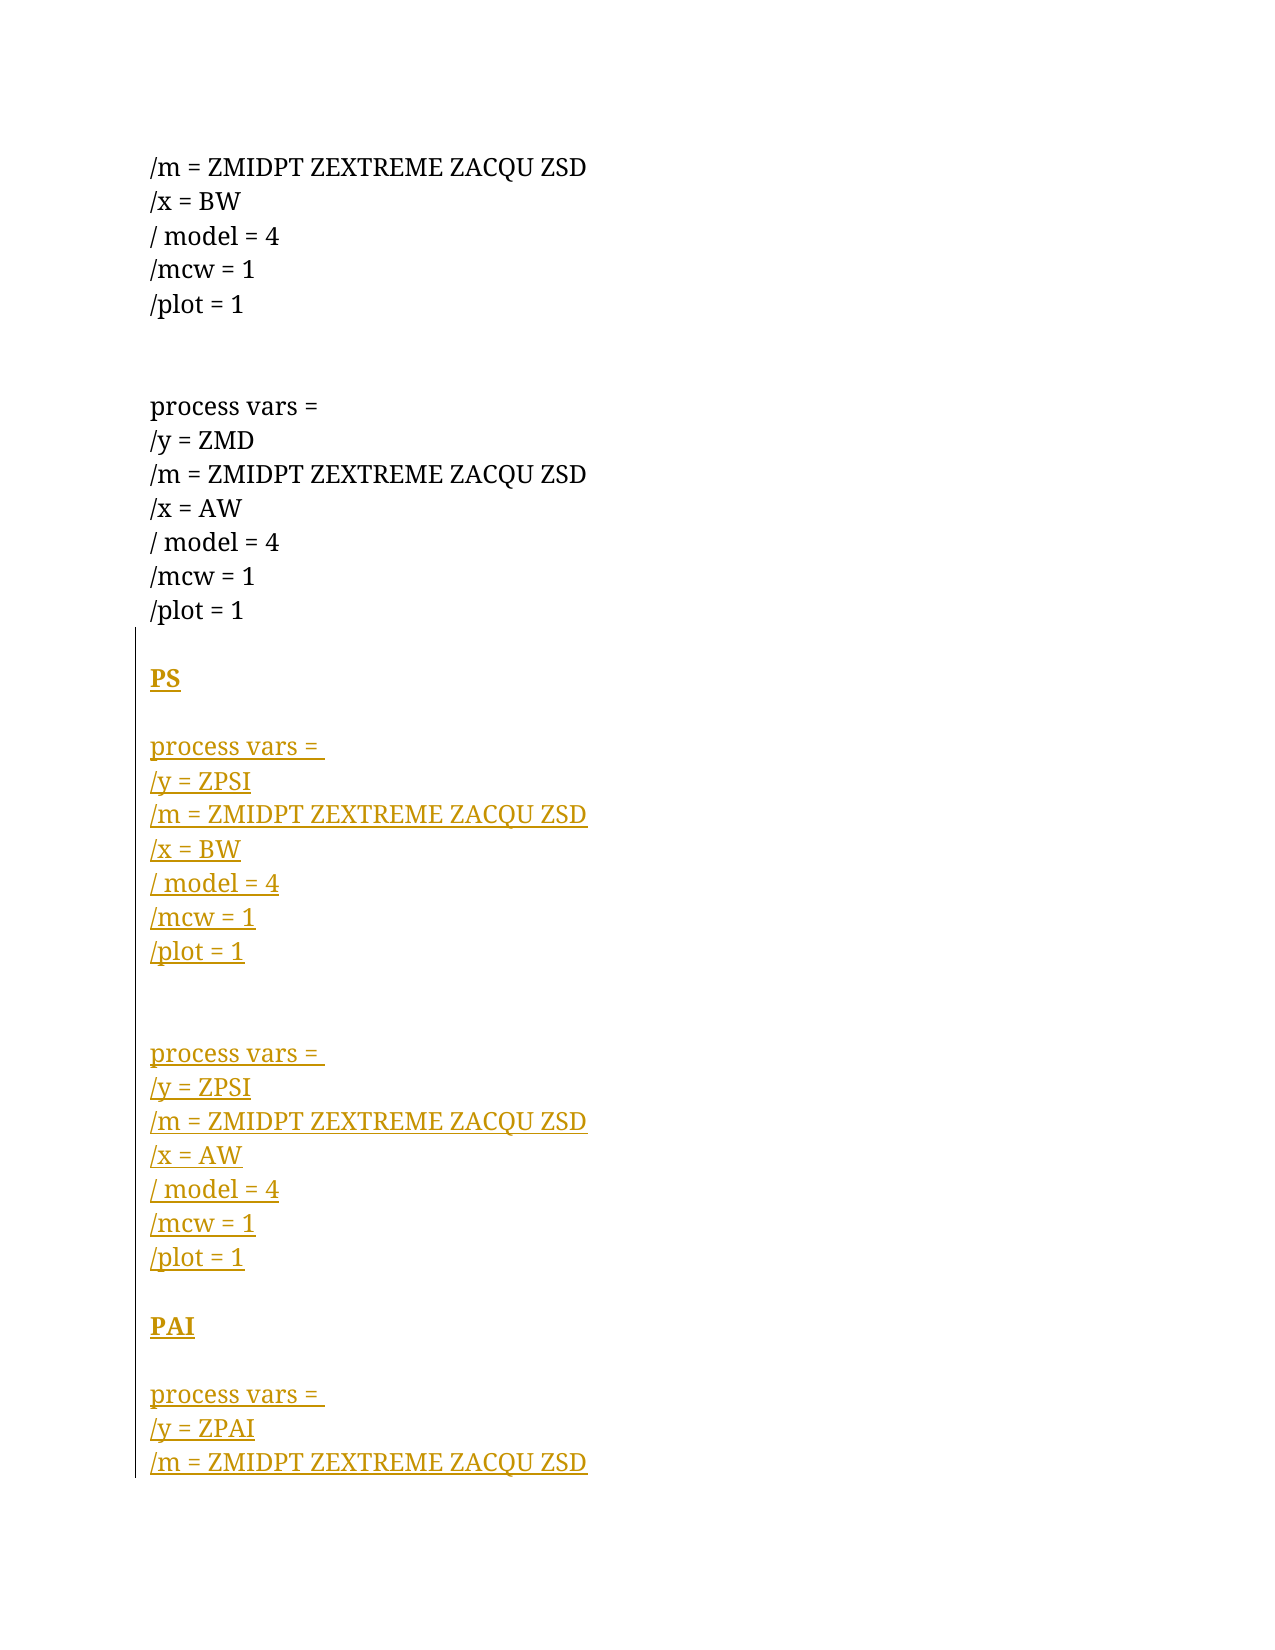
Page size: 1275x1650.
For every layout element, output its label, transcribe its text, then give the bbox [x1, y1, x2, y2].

text / model = 4 [150, 218, 1125, 252]
text /mcw = 1 [150, 559, 1125, 593]
text /y = ZMD [150, 422, 1125, 457]
text /plot = 1 [150, 286, 1125, 320]
text /mcw = 1 [150, 252, 1125, 286]
text /m = ZMIDPT ZEXTREME ZACQU ZSD [150, 150, 1125, 184]
text / model = 4 [150, 525, 1125, 559]
text /x = BW [150, 184, 1125, 218]
text /x = AW [150, 491, 1125, 525]
text /m = ZMIDPT ZEXTREME ZACQU ZSD [150, 457, 1125, 491]
text process vars = [150, 388, 1125, 422]
text /plot = 1 [150, 593, 1125, 627]
